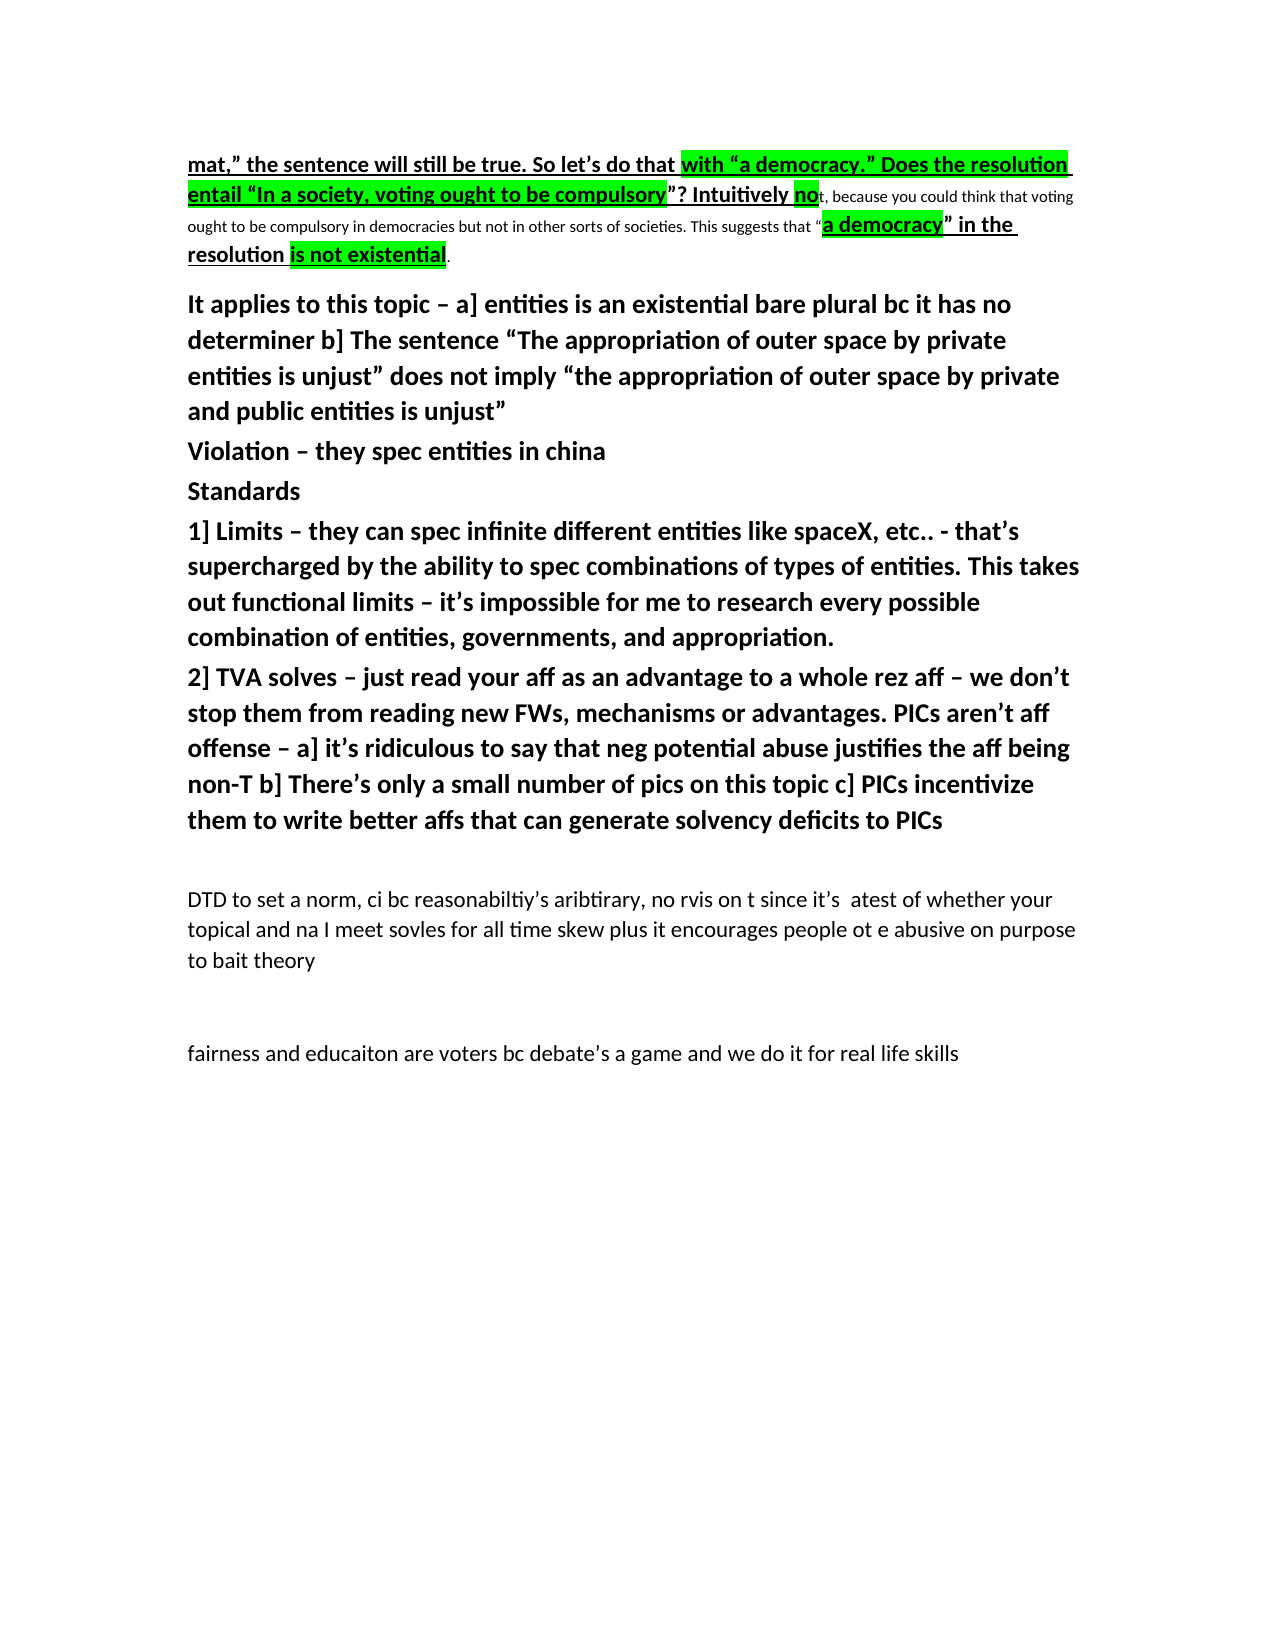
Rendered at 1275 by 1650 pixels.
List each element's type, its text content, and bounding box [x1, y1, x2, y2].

subtitle 2] TVA solves – just read your aff as an advantage to a whole rez aff – we don’t stop them from reading new FWs, mechanisms or advantages. PICs aren’t aff offense – a] it’s ridiculous to say that neg potential abuse justifies the aff being non-T b] There’s only a small number of pics on this topic c] PICs incentivize them to write better affs that can generate solvency deficits to PICs [187, 660, 1087, 836]
subtitle Violation – they spec entities in china [187, 434, 1087, 467]
text fairness and educaiton are voters bc debate’s a game and we do it for real life skills [187, 1039, 1087, 1068]
text DTD to set a norm, ci bc reasonabiltiy’s aribtirary, no rvis on t since it’s atest of whether your topical and na I meet sovles for all time skew plus it encourages people ot e abusive on purpose to bait theory [187, 885, 1087, 974]
subtitle 1] Limits – they can spec infinite different entities like spaceX, etc.. - that’s supercharged by the ability to spec combinations of types of entities. This takes out functional limits – it’s impossible for me to research every possible combination of entities, governments, and appropriation. [187, 514, 1087, 654]
subtitle Standards [187, 474, 1087, 507]
subtitle It applies to this topic – a] entities is an existential bare plural bc it has no determiner b] The sentence “The appropriation of outer space by private entities is unjust” does not imply “the appropriation of outer space by private and public entities is unjust” [187, 287, 1087, 427]
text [187, 150, 1087, 269]
